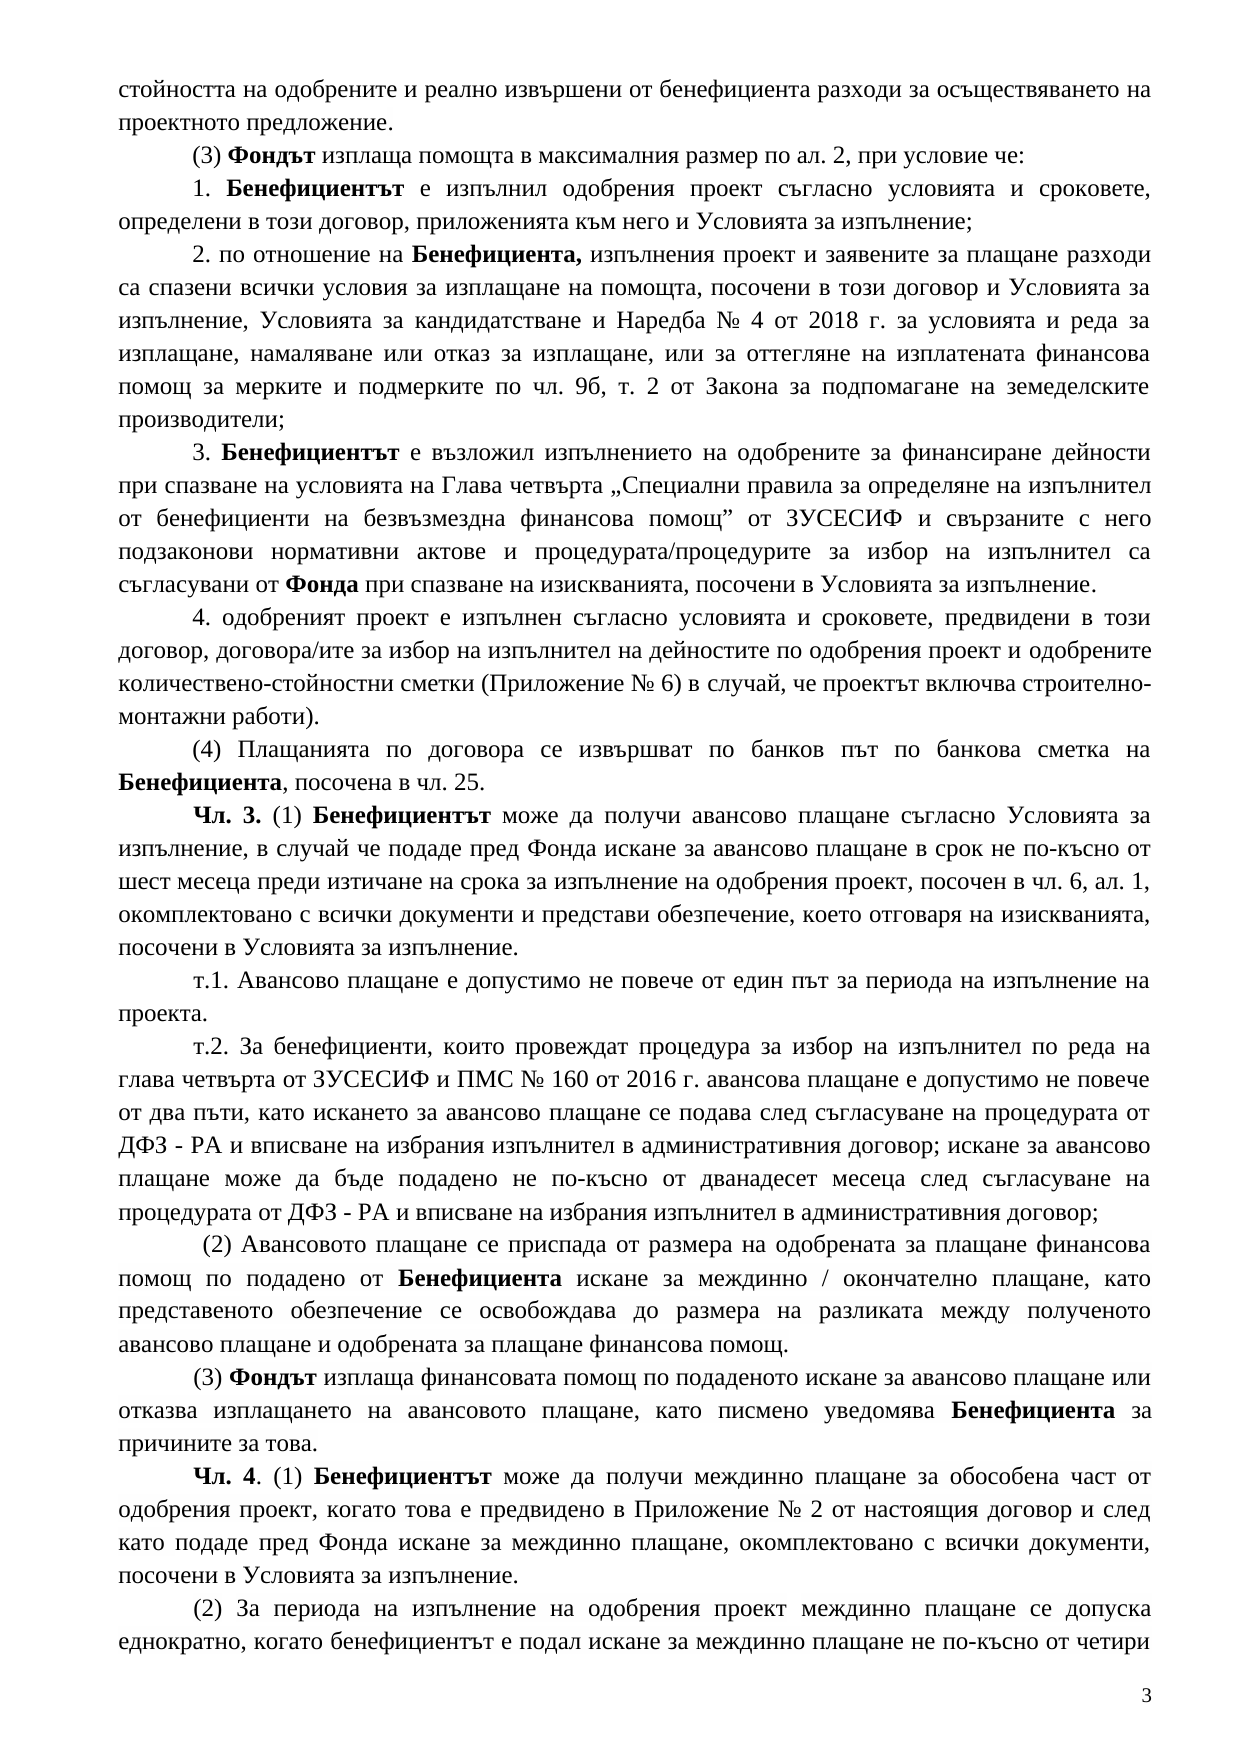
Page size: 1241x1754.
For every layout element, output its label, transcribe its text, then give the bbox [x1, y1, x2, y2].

text (3) Фондът изплаща финансовата помощ по подаденото искане за авансово плащане или отказва изплащането на авансовото плащане, като писмено уведомява Бенефициента за причините за това. [118, 1362, 1152, 1395]
text 2. по отношение на Бенефициента, изпълнения проект и заявените за плащане разходи са спазени всички условия за изплащане на помощта, посочени в този договор и Условията за изпълнение, Условията за кандидатстване и Наредба № 4 от 2018 г. за условията и реда за изплащане, намаляване или отказ за изплащане, или за оттегляне на изплатената финансова помощ за мерките и подмерките по чл. 9б, т. 2 от Закона за подпомагане на земеделските производители; [118, 239, 1152, 433]
text Чл. 3. (1) Бенефициентът може да получи авансово плащане съгласно Условията за изпълнение, в случай че подаде пред Фонда искане за авансово плащане в срок не по-късно от шест месеца преди изтичане на срока за изпълнение на одобрения проект, посочен в чл. 6, ал. 1, окомплектовано с всички документи и представи обезпечение, което отговаря на изискванията, посочени в Условията за изпълнение. [118, 800, 1152, 961]
text т.2. За бенефициенти, които провеждат процедура за избор на изпълнител по реда на глава четвърта от ЗУСЕСИФ и ПМС № 160 от 2016 г. авансова плащане е допустимо не повече от два пъти, като искането за авансово плащане се подава след съгласуване на процедурата от ДФЗ - РА и вписване на избрания изпълнител в административния договор; искане за авансово плащане може да бъде подадено не по-късно от дванадесет месеца след съгласуване на процедурата от ДФЗ - РА и вписване на избрания изпълнител в административния договор; [118, 1031, 1152, 1225]
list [118, 74, 1152, 136]
text 1. Бенефициентът е изпълнил одобрения проект съгласно условията и сроковете, определени в този договор, приложенията към него и Условията за изпълнение; [118, 173, 1152, 235]
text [118, 1593, 1152, 1626]
text Чл. 4. (1) Бенефициентът може да получи междинно плащане за обособена част от одобрения проект, когато това е предвидено в Приложение № 2 от настоящия договор и след като подаде пред Фонда искане за междинно плащане, окомплектовано с всички документи, посочени в Условията за изпълнение. [118, 1461, 1152, 1494]
text 3. Бенефициентът е възложил изпълнението на одобрените за финансиране дейности при спазване на условията на Глава четвърта „Специални правила за определяне на изпълнител от бенефициенти на безвъзмездна финансова помощ” от ЗУСЕСИФ и свързаните с него подзаконови нормативни актове и процедурата/процедурите за избор на изпълнител са съгласувани от Фонда при спазване на изискванията, посочени в Условията за изпълнение. [118, 437, 1152, 598]
text (3) Фондът изплаща помощта в максималния размер по ал. 2, при условие че: [118, 140, 1152, 169]
text т.1. Авансово плащане е допустимо не повече от един път за периода на изпълнение на проекта. [118, 965, 1152, 1027]
text Чл. 4. (1) Бенефициентът може да получи междинно плащане за обособена част от одобрения проект, когато това е предвидено в Приложение № 2 от настоящия договор и след като подаде пред Фонда искане за междинно плащане, окомплектовано с всички документи, посочени в Условията за изпълнение. [118, 1522, 1152, 1588]
text (2) Авансовото плащане се приспада от размера на одобрената за плащане финансова помощ по подадено от Бенефициента искане за междинно / окончателно плащане, като представеното обезпечение се освобождава до размера на разликата между полученото авансово плащане и одобрената за плащане финансова помощ. [118, 1229, 1152, 1263]
list (4) Плащанията по договора се извършват по банков път по банкова сметка на Бенефициента, посочена в чл. 25. [118, 734, 1152, 796]
text (2) Авансовото плащане се приспада от размера на одобрената за плащане финансова помощ по подадено от Бенефициента искане за междинно / окончателно плащане, като представеното обезпечение се освобождава до размера на разликата между полученото авансово плащане и одобрената за плащане финансова помощ. [118, 1324, 1152, 1357]
list 4. одобреният проект е изпълнен съгласно условията и сроковете, предвидени в този договор, договора/ите за избор на изпълнител на дейностите по одобрения проект и одобрените количествено-стойностни сметки (Приложение № 6) в случай, че проектът включва строително-монтажни работи). [118, 602, 1152, 730]
text (3) Фондът изплаща финансовата помощ по подаденото искане за авансово плащане или отказва изплащането на авансовото плащане, като писмено уведомява Бенефициента за причините за това. [118, 1423, 1152, 1456]
